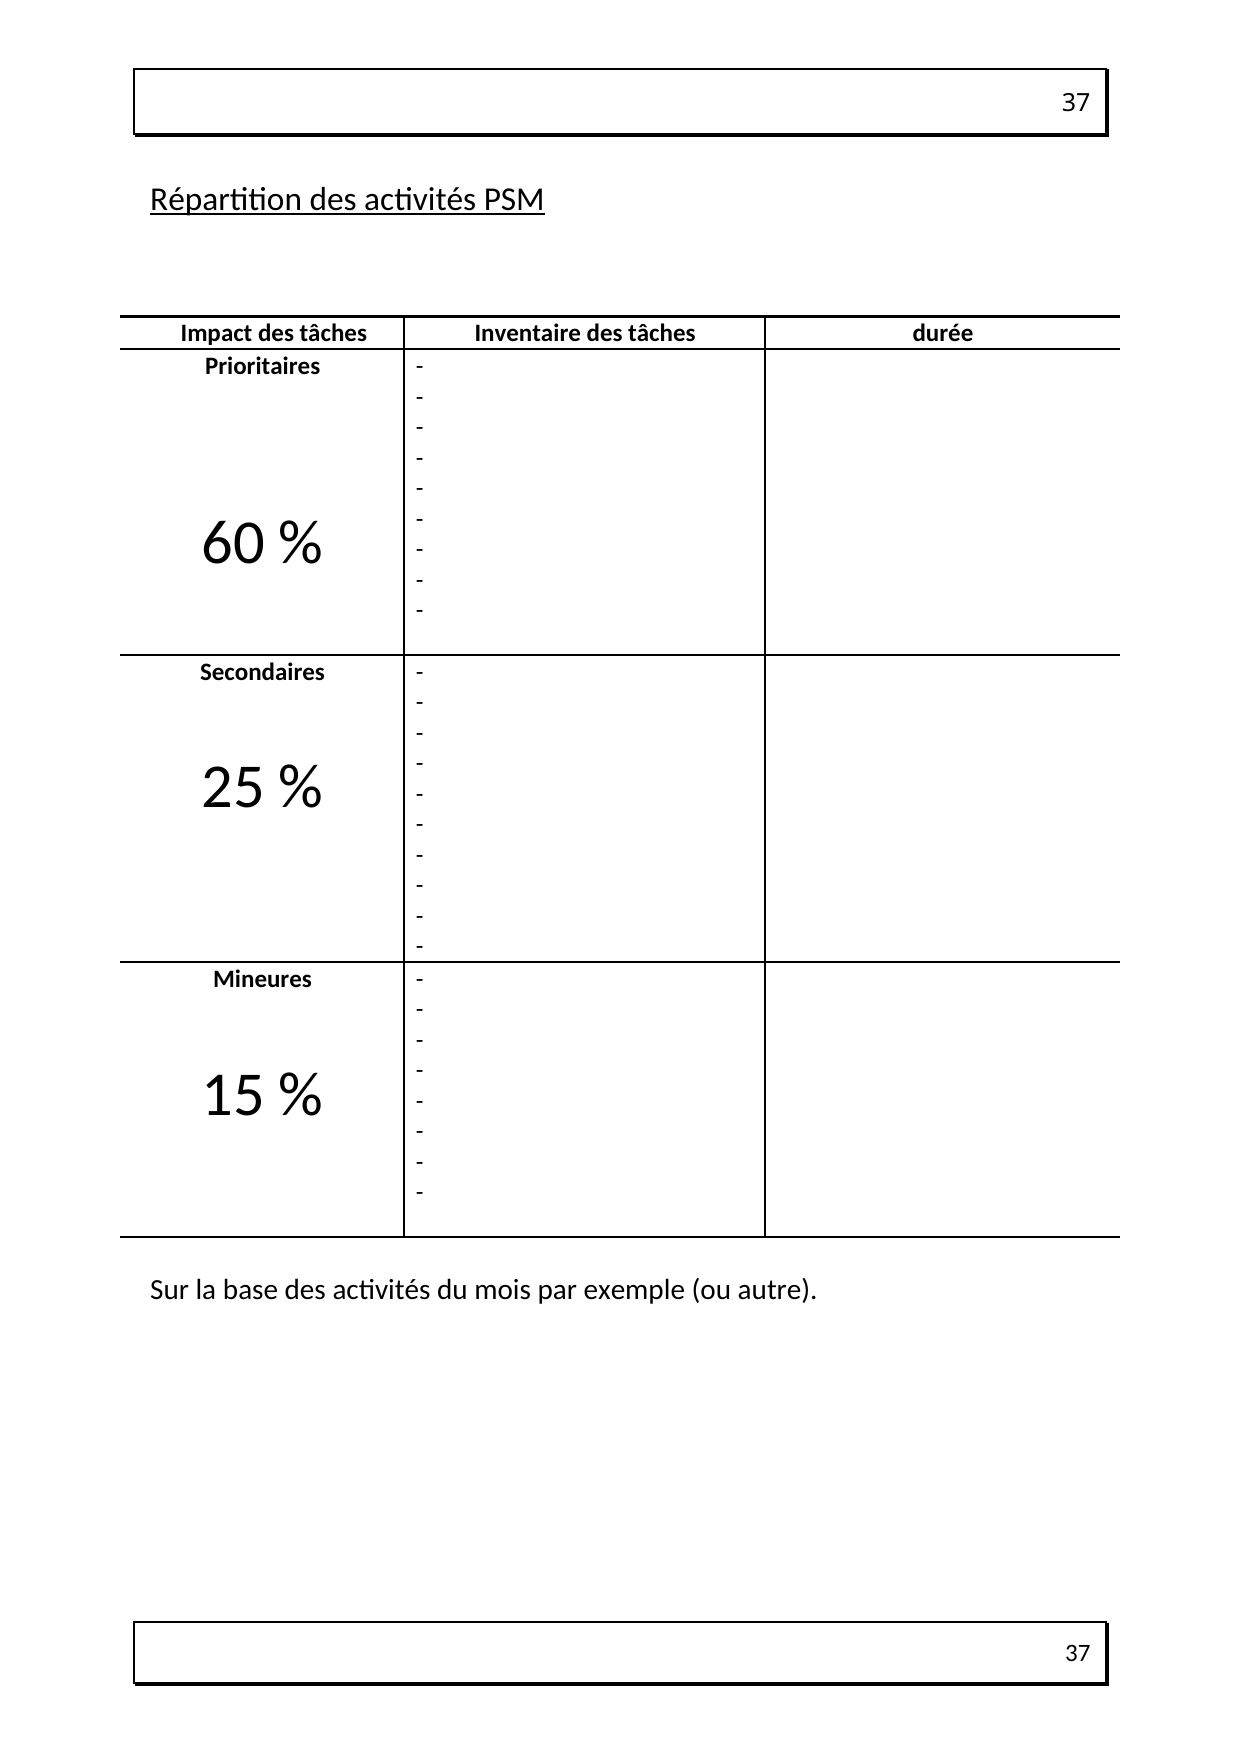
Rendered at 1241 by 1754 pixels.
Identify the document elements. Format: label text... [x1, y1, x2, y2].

table_header durée [766, 318, 1120, 348]
table_cell [766, 963, 1120, 1236]
table_cell [766, 656, 1120, 961]
text Répartition des activités PSM [150, 148, 1090, 219]
table_header Impact des tâches [120, 318, 403, 348]
table_header Inventaire des tâches [405, 318, 764, 348]
table_cell Prioritaires 60 % [120, 350, 403, 653]
table_cell Mineures 15 % [120, 963, 403, 1236]
table_cell - - - - - - - - [405, 963, 764, 1236]
table_cell - - - - - - - - - - [405, 656, 764, 961]
table_cell Secondaires 25 % [120, 656, 403, 961]
table_cell [766, 350, 1120, 653]
text Sur la base des activités du mois par exemple (ou autre). [150, 1271, 1090, 1307]
table_cell - - - - - - - - - [405, 350, 764, 653]
